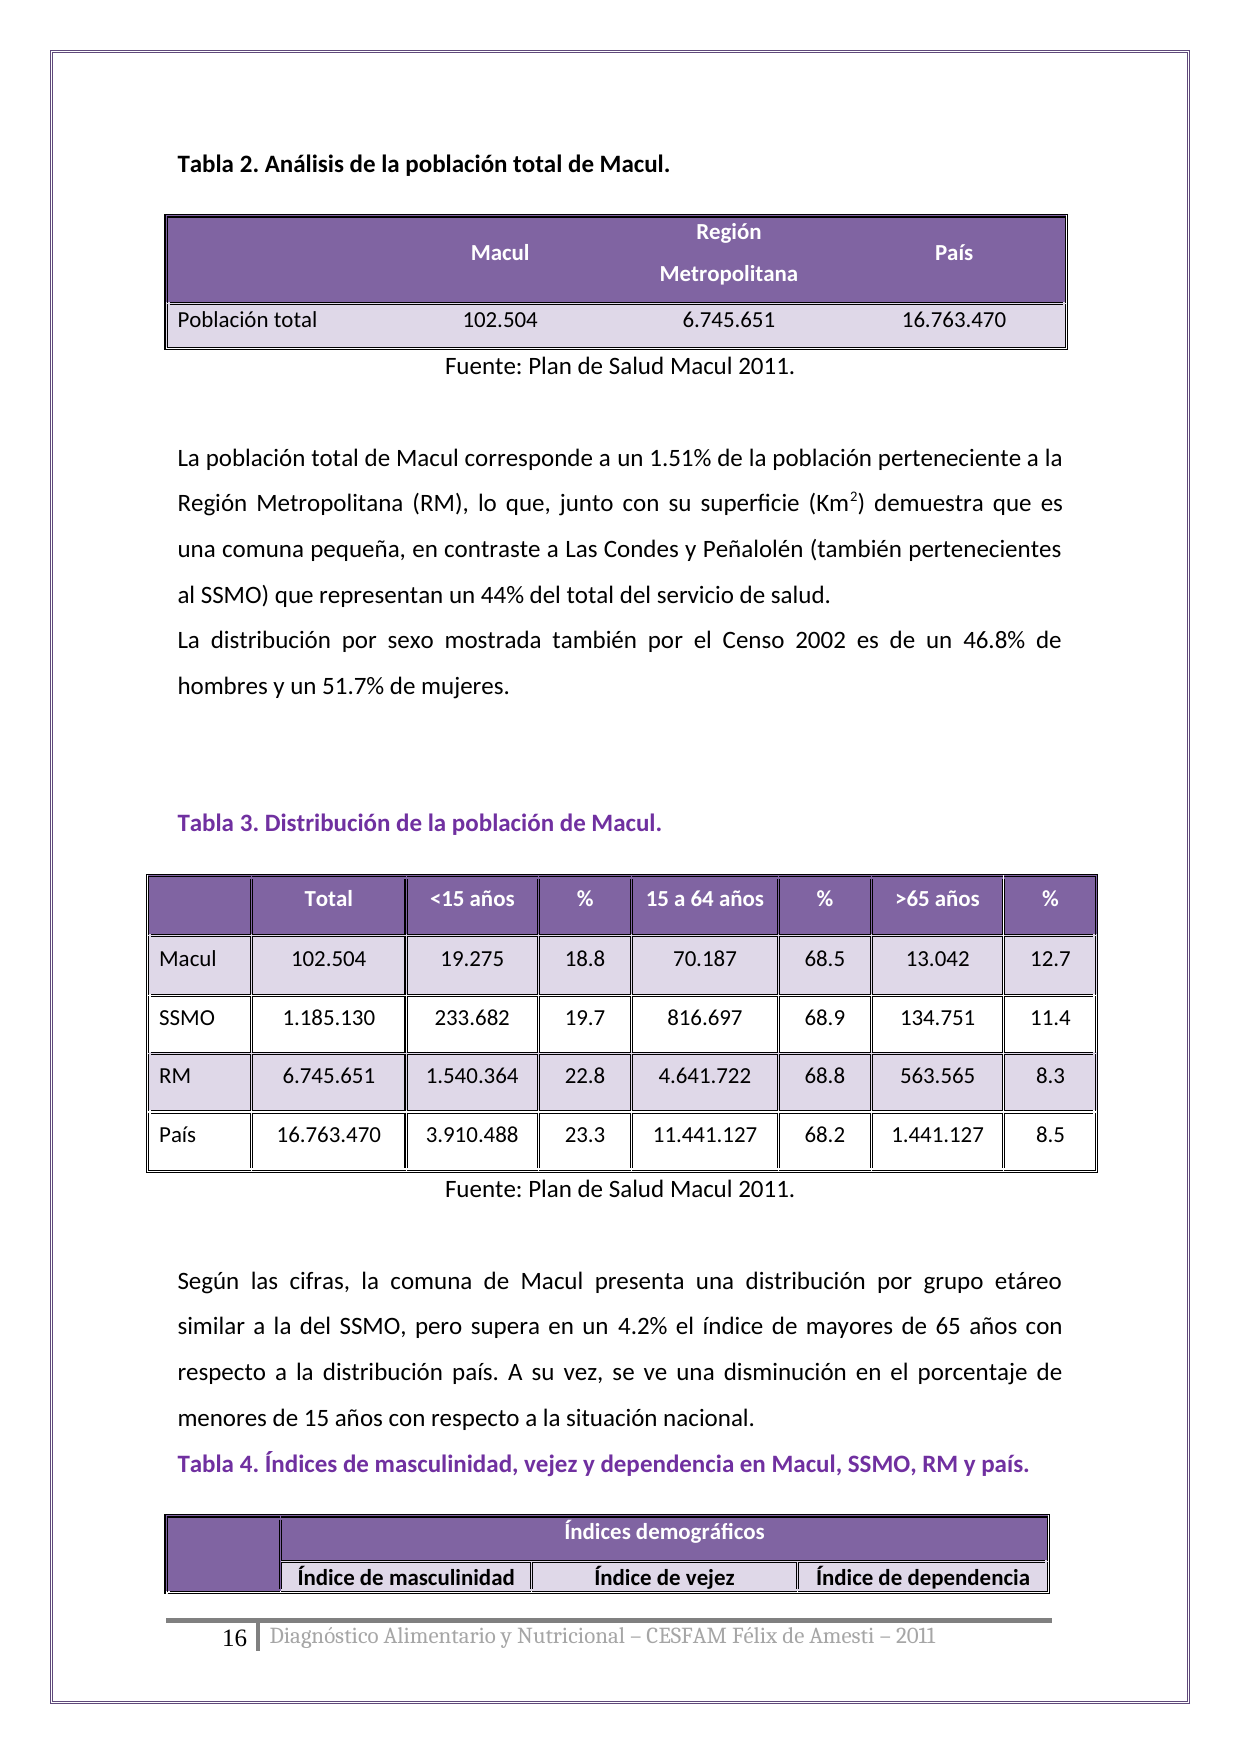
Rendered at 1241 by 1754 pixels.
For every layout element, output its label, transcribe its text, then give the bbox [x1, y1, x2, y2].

table_header Total [251, 877, 406, 934]
table_cell 8.3 [1004, 1052, 1097, 1110]
table_cell 16.763.470 [251, 1114, 406, 1170]
table_cell 6.745.651 [616, 305, 841, 347]
table_header [149, 877, 251, 934]
table_cell 6.745.651 [253, 1055, 404, 1110]
table_cell SSMO [148, 994, 251, 1052]
text Tabla 4. Índices de masculinidad, vejez y dependencia en Macul, SSMO, RM y país. [177, 1448, 1063, 1478]
table_cell 23.3 [538, 1110, 632, 1170]
table_cell Población total [168, 302, 384, 347]
table_cell 102.504 [253, 937, 404, 994]
text Tabla 3. Distribución de la población de Macul. [177, 807, 1063, 838]
table_cell 68.9 [780, 997, 870, 1052]
table_cell 12.7 [1004, 934, 1097, 994]
table_cell 68.5 [780, 937, 870, 994]
table_cell 68.2 [778, 1114, 871, 1170]
table_cell 19.275 [408, 937, 537, 994]
table_cell 70.187 [633, 937, 777, 994]
table_header Índices demográficos [281, 1518, 1047, 1560]
table_header >65 años [871, 877, 1003, 934]
table_cell 18.8 [540, 937, 630, 994]
table_cell 19.7 [540, 997, 630, 1052]
table_cell 11.4 [1004, 994, 1097, 1052]
table_cell País [148, 1110, 251, 1170]
table_cell 563.565 [873, 1055, 1002, 1110]
text Según las cifras, la comuna de Macul presenta una distribución por grupo etáreo similar a la del SSMO, pero supera en un 4.2% el índice de mayores de 65 años con respecto a la distribución país. A su vez, se ve una disminución en el porcentaje de menores de 15 años con respecto a la situación nacional. [177, 1265, 1063, 1432]
table_cell 1.540.364 [408, 1055, 537, 1110]
table_header % [1004, 877, 1095, 934]
table_cell Índice de dependencia [797, 1560, 1047, 1591]
table_header % [538, 875, 632, 934]
text La población total de Macul corresponde a un 1.51% de la población perteneciente a la Región Metropolitana (RM), lo que, junto con su superficie (Km2) demuestra que es una comuna pequeña, en contraste a Las Condes y Peñalolén (también pertenecientes al SSMO) que representan un 44% del total del servicio de salud. [177, 442, 1063, 609]
table_cell 1.441.127 [871, 1114, 1003, 1170]
text La distribución por sexo mostrada también por el Censo 2002 es de un 46.8% de hombres y un 51.7% de mujeres. [177, 624, 1063, 701]
table_cell 13.042 [873, 937, 1002, 994]
table_cell 816.697 [633, 997, 777, 1052]
table_cell 11.441.127 [632, 1114, 778, 1170]
table_cell RM [148, 1052, 251, 1110]
table_cell Índice de vejez [531, 1563, 797, 1591]
table_cell 3.910.488 [406, 1114, 538, 1170]
table_header [166, 1515, 281, 1591]
table_header [168, 218, 384, 302]
table_header <15 años [406, 877, 538, 934]
table_cell 134.751 [873, 997, 1002, 1052]
table_header País [841, 218, 1065, 302]
table_cell 4.641.722 [633, 1055, 777, 1110]
table_header 15 a 64 años [632, 877, 778, 934]
table_header Región Metropolitana [616, 218, 841, 302]
text Fuente: Plan de Salud Macul 2011. [177, 350, 1063, 381]
table_header Macul [384, 218, 616, 302]
table_header % [778, 877, 871, 934]
table_cell Macul [148, 934, 251, 994]
text Fuente: Plan de Salud Macul 2011. [177, 1173, 1063, 1204]
table_cell 68.8 [780, 1055, 870, 1110]
table_cell 233.682 [408, 997, 537, 1052]
table_cell 16.763.470 [841, 302, 1065, 347]
table_cell 8.5 [1004, 1110, 1097, 1170]
table_cell 1.185.130 [253, 997, 404, 1052]
table_cell Índice de masculinidad [281, 1563, 531, 1591]
table_cell 102.504 [384, 305, 616, 347]
text Tabla 2. Análisis de la población total de Macul. [177, 148, 1063, 178]
table_cell 22.8 [540, 1055, 630, 1110]
